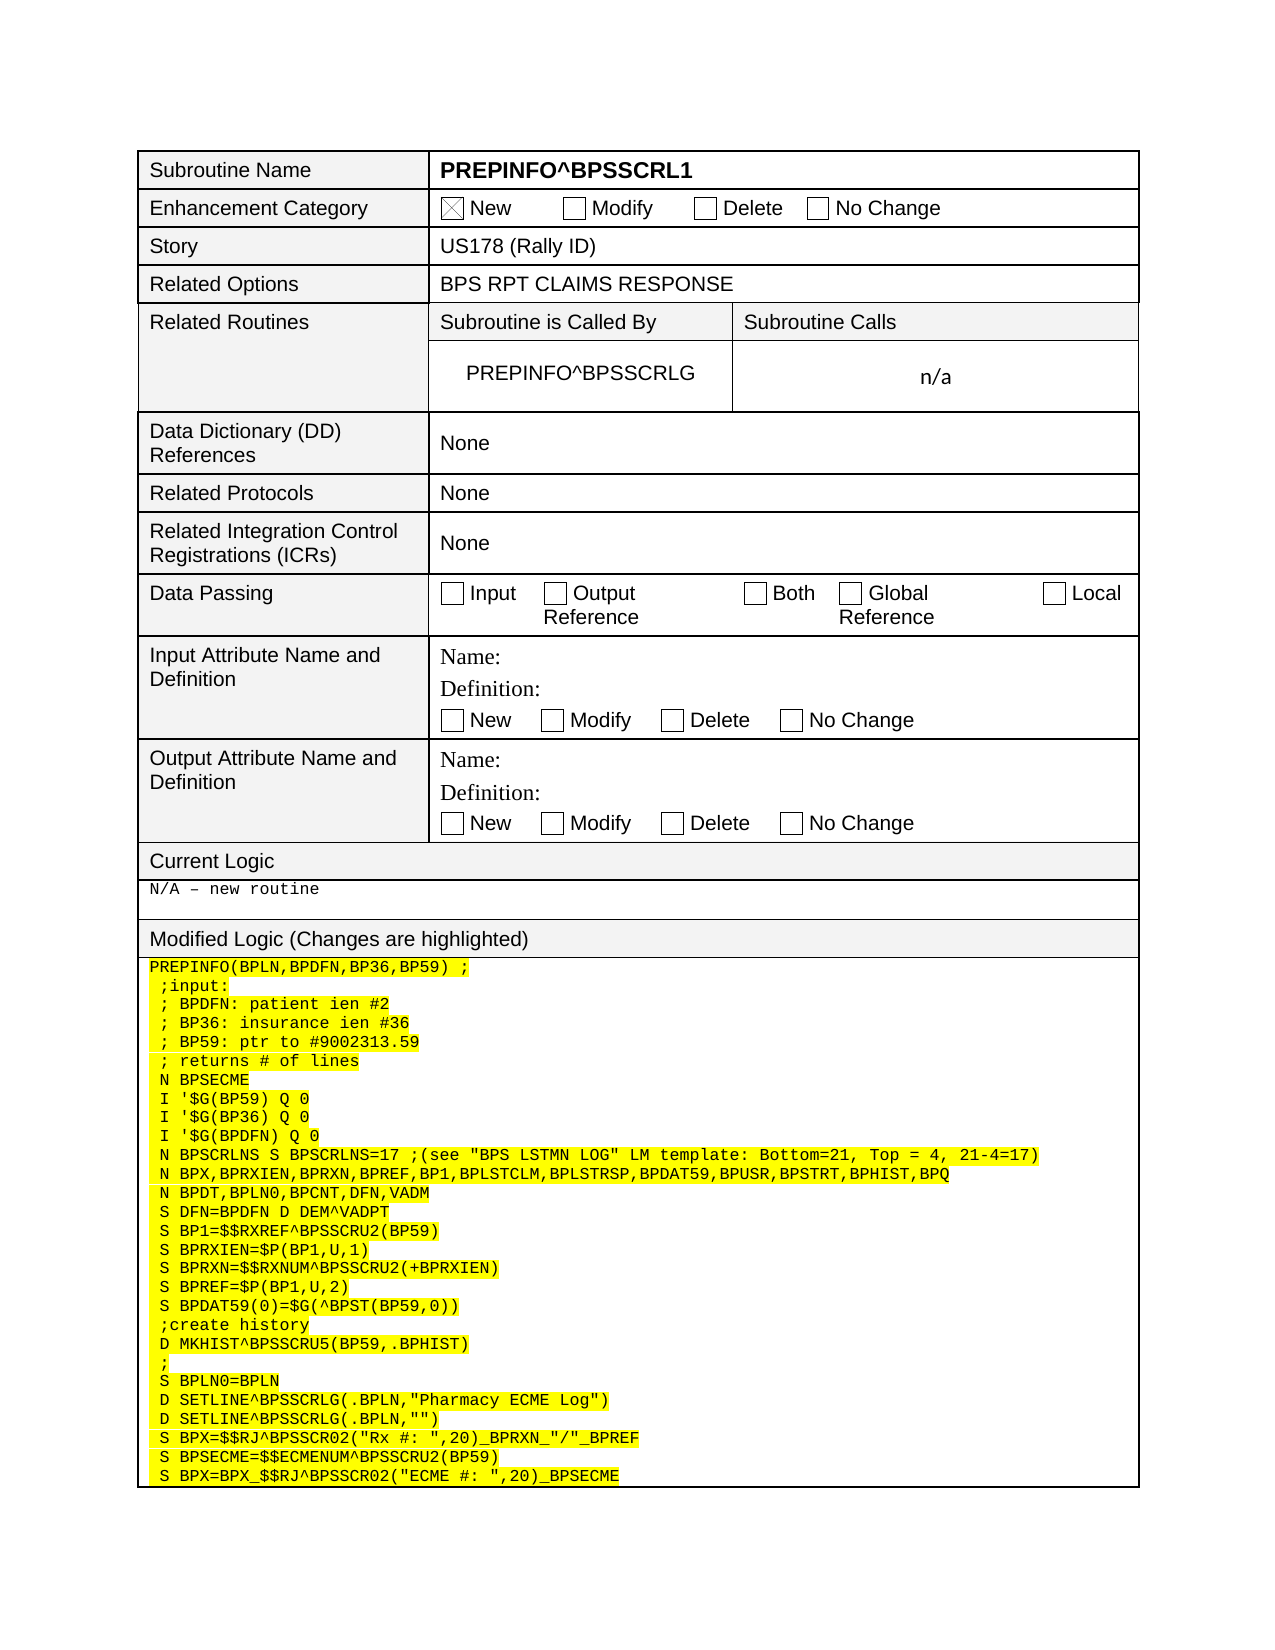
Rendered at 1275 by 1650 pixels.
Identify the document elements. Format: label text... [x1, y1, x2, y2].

table_cell Both [731, 575, 827, 635]
table_cell No Change [794, 190, 1138, 226]
table_cell Global Reference [827, 575, 1031, 635]
table_cell Story [139, 228, 428, 264]
table_cell Data Passing [139, 575, 428, 635]
table_cell Subroutine Calls [733, 303, 1138, 340]
table_cell None [430, 513, 1138, 573]
table_header Subroutine Name [139, 152, 428, 188]
table_cell Name: Definition: New Modify Delete No Change [430, 637, 1138, 738]
table_cell Input [429, 575, 532, 635]
table_cell None [430, 475, 1138, 511]
table_cell US178 (Rally ID) [430, 228, 1138, 264]
table_cell Delete [682, 190, 794, 226]
table_cell Related Protocols [139, 475, 428, 511]
table_cell N/A – new routine [139, 881, 1138, 919]
table_cell Output Attribute Name and Definition [139, 740, 428, 841]
table_cell PREPINFO^BPSSCRLG [429, 341, 732, 411]
table_cell Related Routines [139, 304, 428, 411]
table_cell None [430, 413, 1138, 473]
table_cell Output Reference [532, 575, 731, 635]
table_cell Related Integration Control Registrations (ICRs) [139, 513, 428, 573]
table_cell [139, 958, 1138, 1486]
table_cell Data Dictionary (DD) References [139, 413, 428, 473]
table_cell Current Logic [139, 843, 1138, 879]
table_cell Enhancement Category [139, 190, 428, 226]
table_cell Name: Definition: New Modify Delete No Change [430, 740, 1138, 841]
table_cell Modified Logic (Changes are highlighted) [139, 920, 1138, 957]
table_cell Related Options [139, 266, 428, 302]
table_cell Input Attribute Name and Definition [139, 637, 428, 738]
table_cell n/a [733, 341, 1138, 411]
table_cell Local [1031, 575, 1138, 635]
table_header PREPINFO^BPSSCRL1 [430, 152, 1138, 188]
table_cell Modify [551, 190, 682, 226]
table_cell New [430, 190, 551, 226]
table_cell Subroutine is Called By [429, 303, 732, 340]
table_cell BPS RPT CLAIMS RESPONSE [430, 266, 1138, 302]
